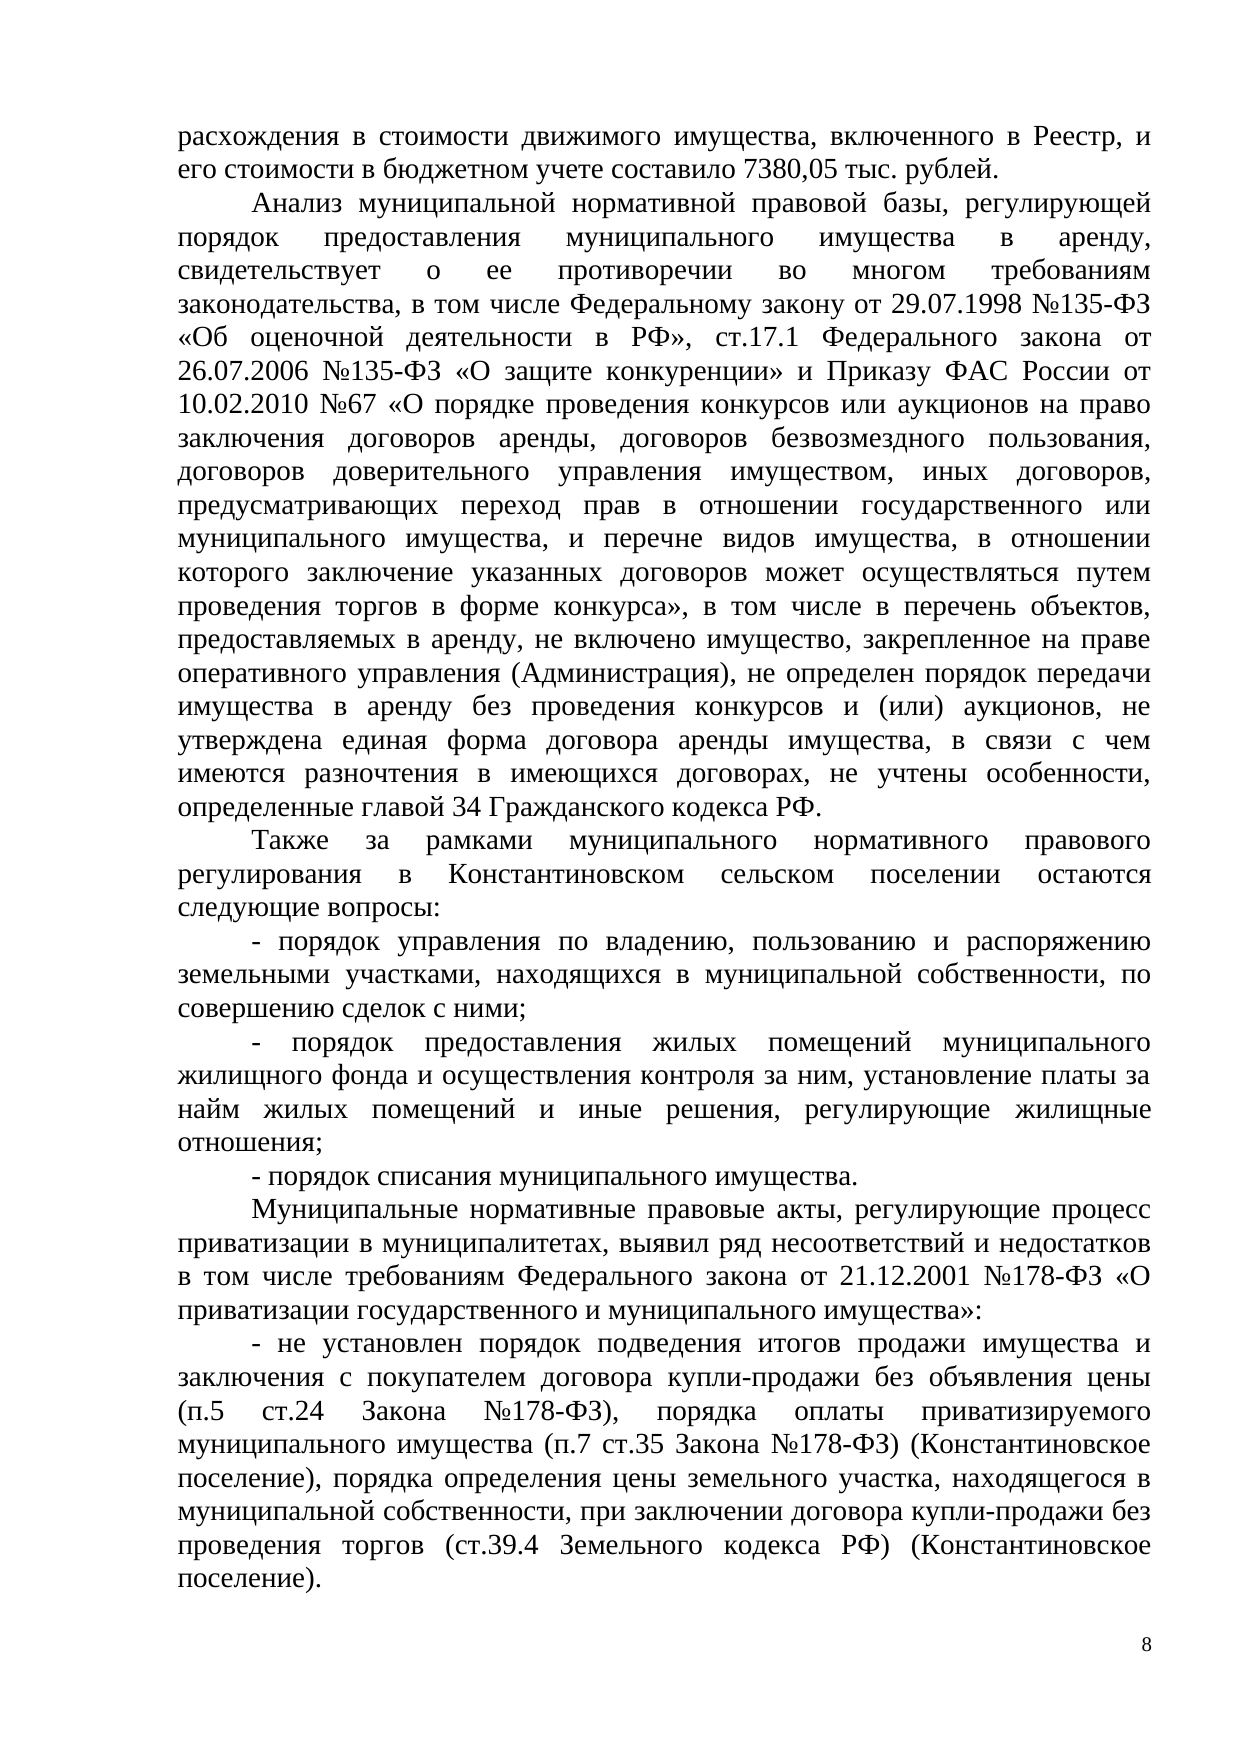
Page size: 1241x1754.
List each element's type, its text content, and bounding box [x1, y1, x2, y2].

text - порядок списания муниципального имущества. [177, 1158, 1152, 1191]
text Также за рамками муниципального нормативного правового регулирования в Константиновском сельском поселении остаются следующие вопросы: [177, 822, 1152, 923]
text Муниципальные нормативные правовые акты, регулирующие процесс приватизации в муниципалитетах, выявил ряд несоответствий и недостатков в том числе требованиям Федерального закона от 21.12.2001 №178-ФЗ «О приватизации государственного и муниципального имущества»: [177, 1191, 1152, 1326]
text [177, 118, 1152, 185]
text Анализ муниципальной нормативной правовой базы, регулирующей порядок предоставления муниципального имущества в аренду, свидетельствует о ее противоречии во многом требованиям законодательства, в том числе Федеральному закону от 29.07.1998 №135-ФЗ «Об оценочной деятельности в РФ», ст.17.1 Федерального закона от 26.07.2006 №135-ФЗ «О защите конкуренции» и Приказу ФАС России от 10.02.2010 №67 «О порядке проведения конкурсов или аукционов на право заключения договоров аренды, договоров безвозмездного пользования, договоров доверительного управления имуществом, иных договоров, предусматривающих переход прав в отношении государственного или муниципального имущества, и перечне видов имущества, в отношении которого заключение указанных договоров может осуществляться путем проведения торгов в форме конкурса», в том числе в перечень объектов, предоставляемых в аренду, не включено имущество, закрепленное на праве оперативного управления (Администрация), не определен порядок передачи имущества в аренду без проведения конкурсов и (или) аукционов, не утверждена единая форма договора аренды имущества, в связи с чем имеются разночтения в имеющихся договорах, не учтены особенности, определенные главой 34 Гражданского кодекса РФ. [177, 185, 1152, 822]
text - порядок предоставления жилых помещений муниципального жилищного фонда и осуществления контроля за ним, установление платы за найм жилых помещений и иные решения, регулирующие жилищные отношения; [177, 1024, 1152, 1158]
text - порядок управления по владению, пользованию и распоряжению земельными участками, находящихся в муниципальной собственности, по совершению сделок с ними; [177, 923, 1152, 1024]
text - не установлен порядок подведения итогов продажи имущества и заключения с покупателем договора купли-продажи без объявления цены (п.5 ст.24 Закона №178-ФЗ), порядка оплаты приватизируемого муниципального имущества (п.7 ст.35 Закона №178-ФЗ) (Константиновское поселение), порядка определения цены земельного участка, находящегося в муниципальной собственности, при заключении договора купли-продажи без проведения торгов (ст.39.4 Земельного кодекса РФ) (Константиновское поселение). [177, 1326, 1152, 1594]
